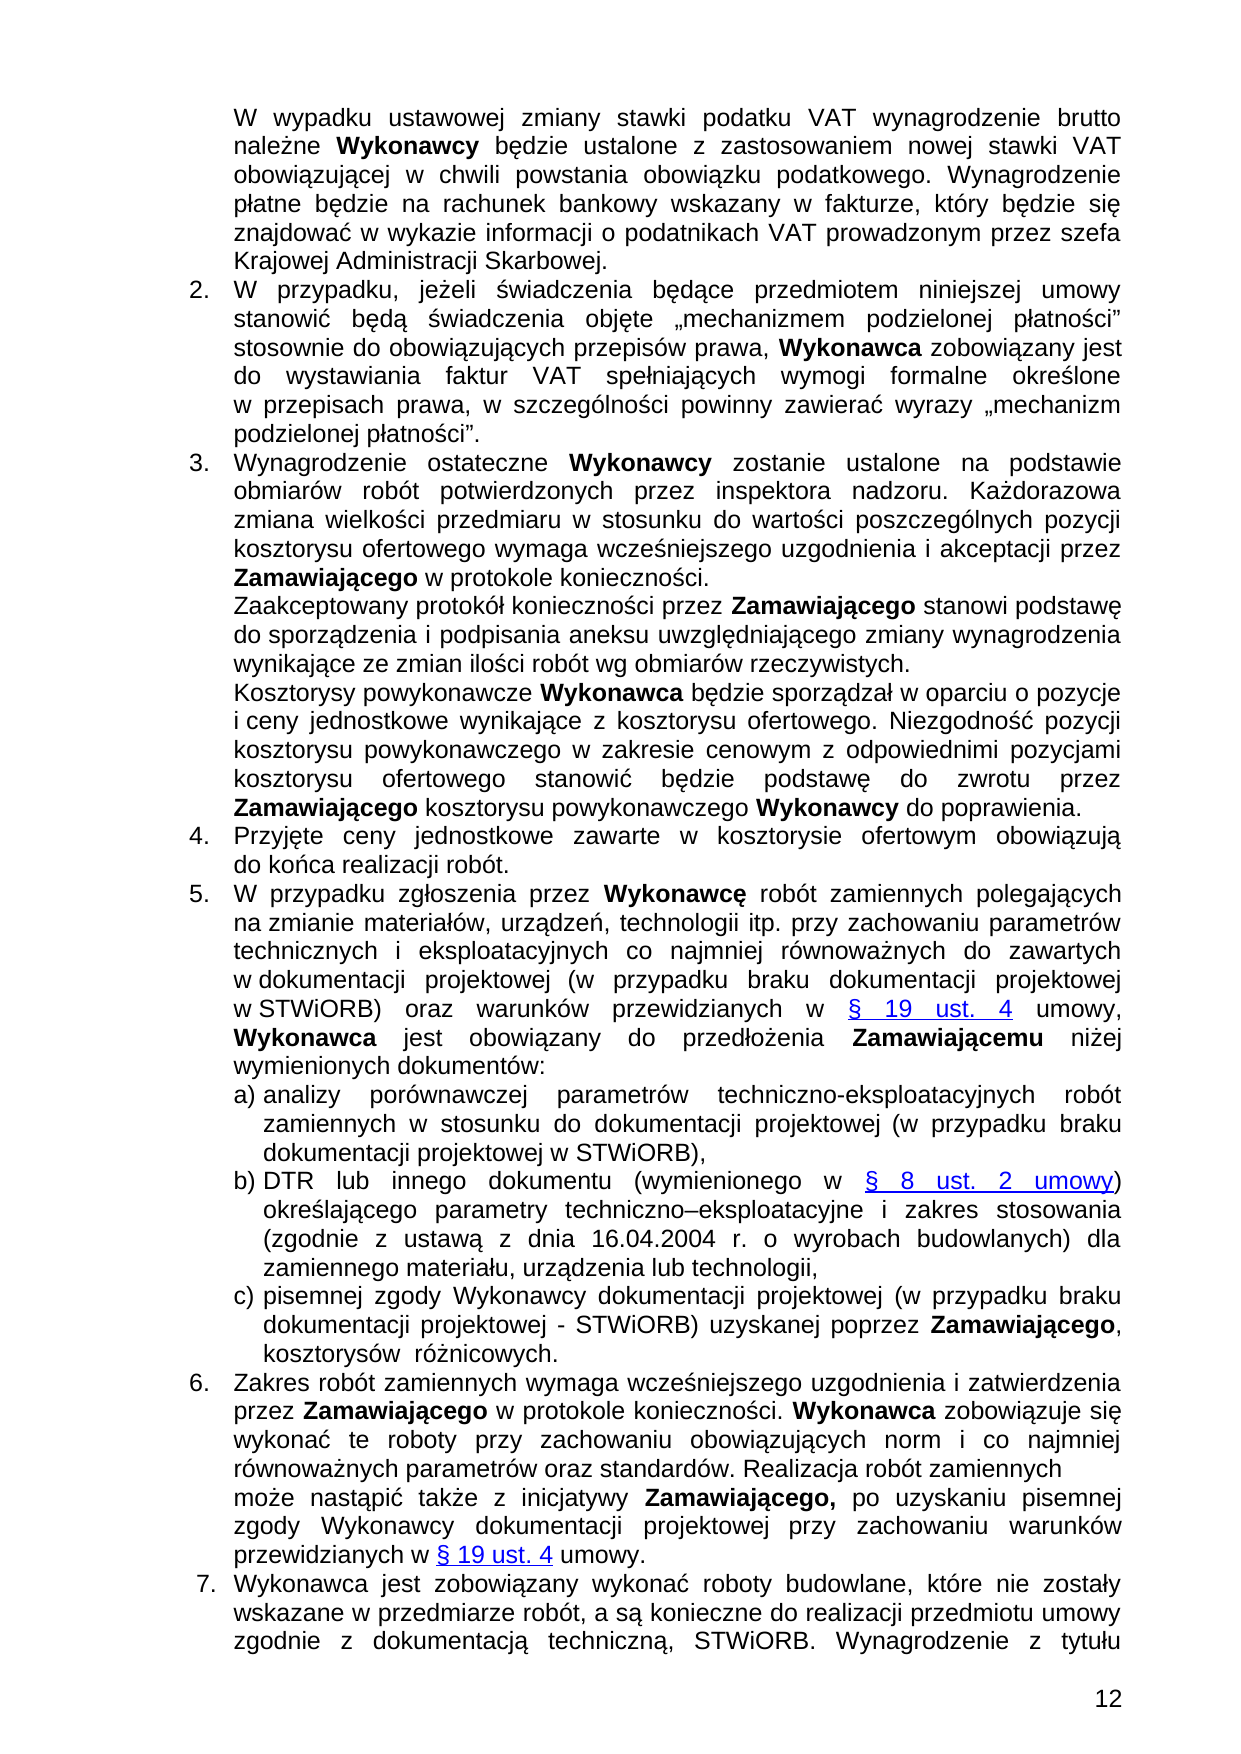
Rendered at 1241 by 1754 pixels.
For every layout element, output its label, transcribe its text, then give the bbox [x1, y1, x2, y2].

list W przypadku zgłoszenia przez Wykonawcę robót zamiennych polegających na zmianie materiałów, urządzeń, technologii itp. przy zachowaniu parametrów technicznych i eksploatacyjnych co najmniej równoważnych do zawartych w dokumentacji projektowej (w przypadku braku dokumentacji projektowej w STWiORB) oraz warunków przewidzianych w § 19 ust. 4 umowy, Wykonawca jest obowiązany do przedłożenia Zamawiającemu niżej wymienionych dokumentów: [189, 879, 1122, 1080]
list Przyjęte ceny jednostkowe zawarte w kosztorysie ofertowym obowiązują do końca realizacji robót. [189, 821, 1122, 879]
list analizy porównawczej parametrów techniczno-eksploatacyjnych robót zamiennych w stosunku do dokumentacji projektowej (w przypadku braku dokumentacji projektowej w STWiORB), [233, 1080, 1122, 1166]
list DTR lub innego dokumentu (wymienionego w § 8 ust. 2 umowy) określającego parametry techniczno–eksploatacyjne i zakres stosowania (zgodnie z ustawą z dnia 16.04.2004 r. o wyrobach budowlanych) dla zamiennego materiału, urządzenia lub technologii, [233, 1166, 1122, 1281]
list Zaakceptowany protokół konieczności przez Zamawiającego stanowi podstawę do sporządzenia i podpisania aneksu uwzględniającego zmiany wynagrodzenia wynikające ze zmian ilości robót wg obmiarów rzeczywistych. [233, 591, 1122, 678]
list W wypadku ustawowej zmiany stawki podatku VAT wynagrodzenie brutto należne Wykonawcy będzie ustalone z zastosowaniem nowej stawki VAT obowiązującej w chwili powstania obowiązku podatkowego. Wynagrodzenie płatne będzie na rachunek bankowy wskazany w fakturze, który będzie się znajdować w wykazie informacji o podatnikach VAT prowadzonym przez szefa Krajowej Administracji Skarbowej. [233, 103, 1122, 275]
list Kosztorysy powykonawcze Wykonawca będzie sporządzał w oparciu o pozycje i ceny jednostkowe wynikające z kosztorysu ofertowego. Niezgodność pozycji kosztorysu powykonawczego w zakresie cenowym z odpowiednimi pozycjami kosztorysu ofertowego stanowić będzie podstawę do zwrotu przez Zamawiającego kosztorysu powykonawczego Wykonawcy do poprawienia. [233, 678, 1122, 821]
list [196, 1569, 1122, 1655]
list Wynagrodzenie ostateczne Wykonawcy zostanie ustalone na podstawie obmiarów robót potwierdzonych przez inspektora nadzoru. Każdorazowa zmiana wielkości przedmiaru w stosunku do wartości poszczególnych pozycji kosztorysu ofertowego wymaga wcześniejszego uzgodnienia i akceptacji przez Zamawiającego w protokole konieczności. [189, 448, 1122, 591]
list W przypadku, jeżeli świadczenia będące przedmiotem niniejszej umowy stanowić będą świadczenia objęte „mechanizmem podzielonej płatności” stosownie do obowiązujących przepisów prawa, Wykonawca zobowiązany jest do wystawiania faktur VAT spełniających wymogi formalne określone w przepisach prawa, w szczególności powinny zawierać wyrazy „mechanizm podzielonej płatności”. [189, 275, 1122, 448]
list może nastąpić także z inicjatywy Zamawiającego, po uzyskaniu pisemnej zgody Wykonawcy dokumentacji projektowej przy zachowaniu warunków przewidzianych w § 19 ust. 4 umowy. [233, 1483, 1122, 1569]
list Zakres robót zamiennych wymaga wcześniejszego uzgodnienia i zatwierdzenia przez Zamawiającego w protokole konieczności. Wykonawca zobowiązuje się wykonać te roboty przy zachowaniu obowiązujących norm i co najmniej równoważnych parametrów oraz standardów. Realizacja robót zamiennych [189, 1368, 1122, 1483]
list pisemnej zgody Wykonawcy dokumentacji projektowej (w przypadku braku dokumentacji projektowej - STWiORB) uzyskanej poprzez Zamawiającego, kosztorysów różnicowych. [233, 1281, 1122, 1368]
